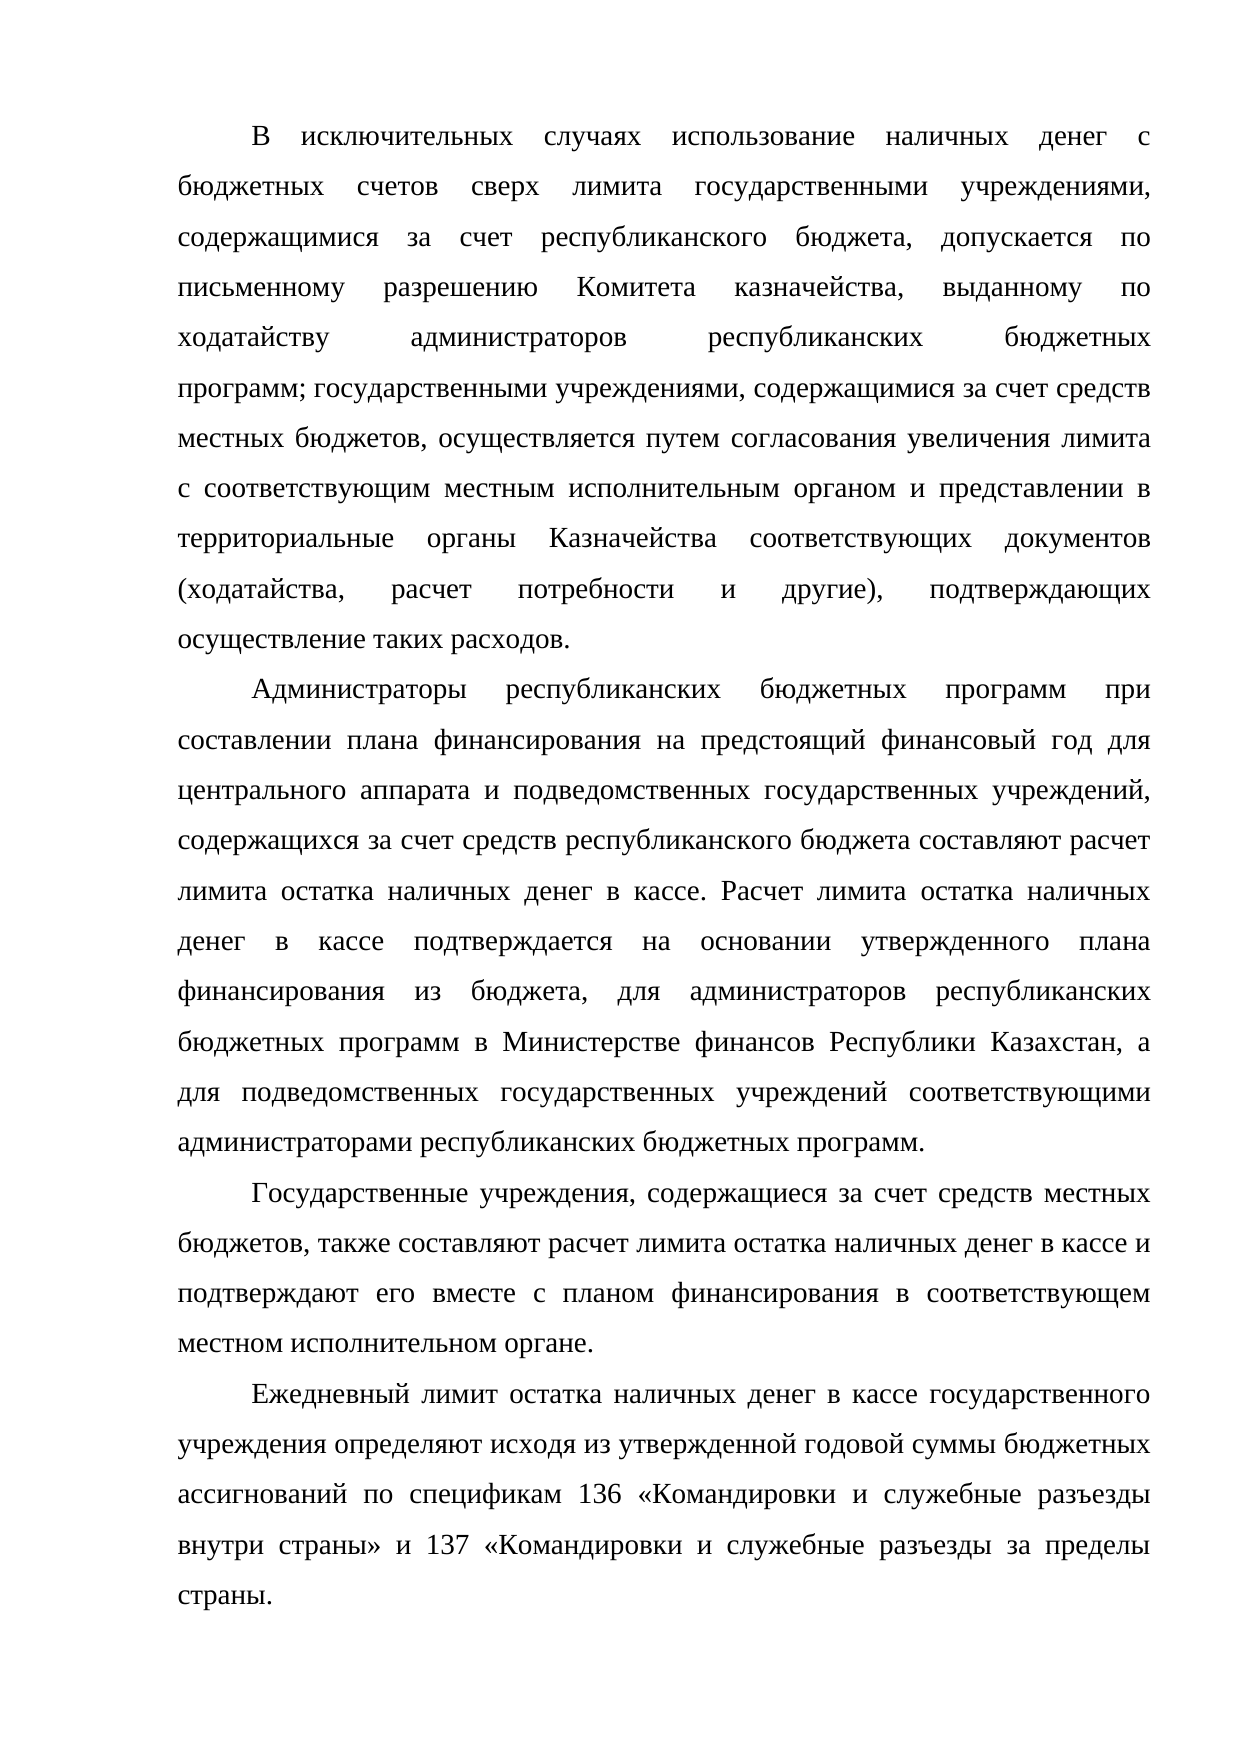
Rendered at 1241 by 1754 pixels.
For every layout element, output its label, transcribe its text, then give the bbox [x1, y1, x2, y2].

text Ежедневный лимит остатка наличных денег в кассе государственного учреждения определяют исходя из утвержденной годовой суммы бюджетных ассигнований по спецификам 136 «Командировки и служебные разъезды внутри страны» и 137 «Командировки и служебные разъезды за пределы страны. [177, 1376, 1152, 1611]
text В исключительных случаях использование наличных денег с бюджетных счетов сверх лимита государственными учреждениями, содержащимися за счет республиканского бюджета, допускается по письменному разрешению Комитета казначейства, выданному по ходатайству администраторов республиканских бюджетных программ; государственными учреждениями, содержащимися за счет средств местных бюджетов, осуществляется путем согласования увеличения лимита с соответствующим местным исполнительным органом и представлении в территориальные органы Казначейства соответствующих документов (ходатайства, расчет потребности и другие), подтверждающих осуществление таких расходов. [177, 118, 1152, 655]
text Администраторы республиканских бюджетных программ при составлении плана финансирования на предстоящий финансовый год для центрального аппарата и подведомственных государственных учреждений, содержащихся за счет средств республиканского бюджета составляют расчет лимита остатка наличных денег в кассе. Расчет лимита остатка наличных денег в кассе подтверждается на основании утвержденного плана финансирования из бюджета, для администраторов республиканских бюджетных программ в Министерстве финансов Республики Казахстан, а для подведомственных государственных учреждений соответствующими администраторами республиканских бюджетных программ. [177, 672, 1152, 1158]
text Государственные учреждения, содержащиеся за счет средств местных бюджетов, также составляют расчет лимита остатка наличных денег в кассе и подтверждают его вместе с планом финансирования в соответствующем местном исполнительном органе. [177, 1175, 1152, 1359]
